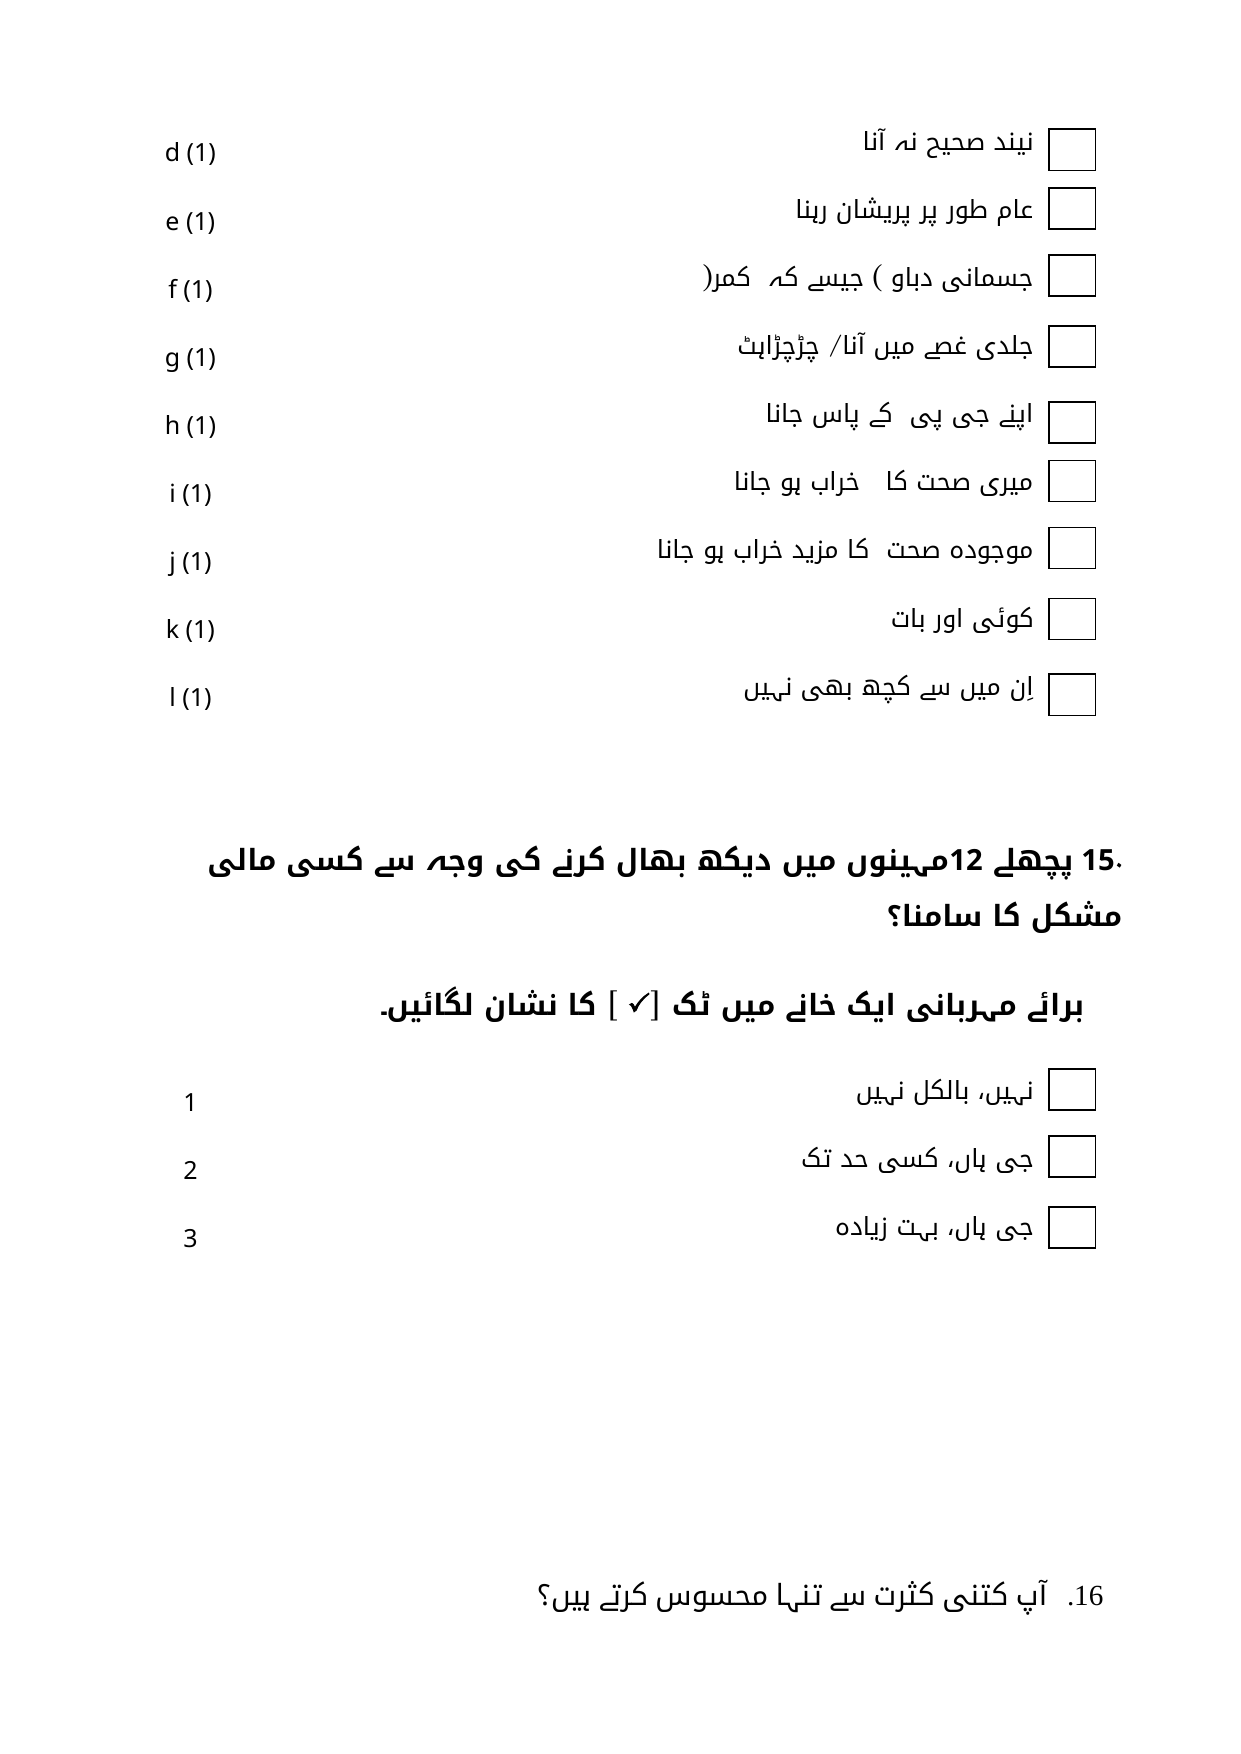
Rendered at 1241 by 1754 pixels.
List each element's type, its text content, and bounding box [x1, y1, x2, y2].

table_cell میری صحت کا خراب ہو جانا [262, 459, 1045, 527]
table_cell [1045, 254, 1115, 322]
table_cell [1045, 1204, 1115, 1272]
table_cell [1045, 186, 1115, 254]
table_header [1045, 1068, 1115, 1136]
table_header 1 [118, 1068, 262, 1136]
table_cell [1045, 1136, 1115, 1204]
table_cell جلدی غصے میں آنا/ چڑچڑاہٹ [262, 323, 1045, 391]
text 16. آپ کتنی کثرت سے تنہا محسوس کرتے ہیں؟ [118, 1578, 1103, 1612]
table_cell اپنے جی پی کے پاس جانا [262, 391, 1045, 459]
table_cell [1045, 118, 1115, 186]
table_cell g (1) [118, 323, 262, 391]
table_cell نیند صحیح نہ آنا [262, 118, 1045, 186]
table_cell کوئی اور بات [262, 595, 1045, 663]
table_cell [1045, 527, 1115, 595]
table_cell [1045, 391, 1115, 459]
table_cell 2 [118, 1136, 262, 1204]
table_cell l (1) [118, 663, 262, 731]
table_cell k (1) [118, 595, 262, 663]
table_cell j (1) [118, 527, 262, 595]
table_cell d (1) [118, 118, 262, 186]
table_cell i (1) [118, 459, 262, 527]
table_cell f (1) [118, 254, 262, 322]
table_cell جی ہاں، کسی حد تک [262, 1136, 1045, 1204]
table_cell جسمانی دباو ) جیسے کہ کمر( [262, 254, 1045, 322]
text .15 پچھلے 12مہینوں میں دیکھ بھال کرنے کی وجہ سے کسی مالی مشکل کا سامنا؟ [118, 833, 1122, 944]
table_cell e (1) [118, 186, 262, 254]
table_cell 3 [118, 1204, 262, 1272]
table_cell اِن میں سے کچھ بھی نہیں [262, 663, 1045, 731]
table_cell [1045, 663, 1115, 731]
table_cell موجودہ صحت کا مزید خراب ہو جانا [262, 527, 1045, 595]
table_cell h (1) [118, 391, 262, 459]
table_cell [1045, 459, 1115, 527]
table_cell جی ہاں، بہت زیادہ [262, 1204, 1045, 1272]
table_header نہیں، بالکل نہیں [262, 1068, 1045, 1136]
table_cell عام طور پر پریشان رہنا [262, 186, 1045, 254]
text برائے مہربانی ایک خانے میں ٹک [ ] کا نشان لگائیں۔ [118, 978, 1084, 1033]
table_cell [1045, 323, 1115, 391]
table_cell [1045, 595, 1115, 663]
